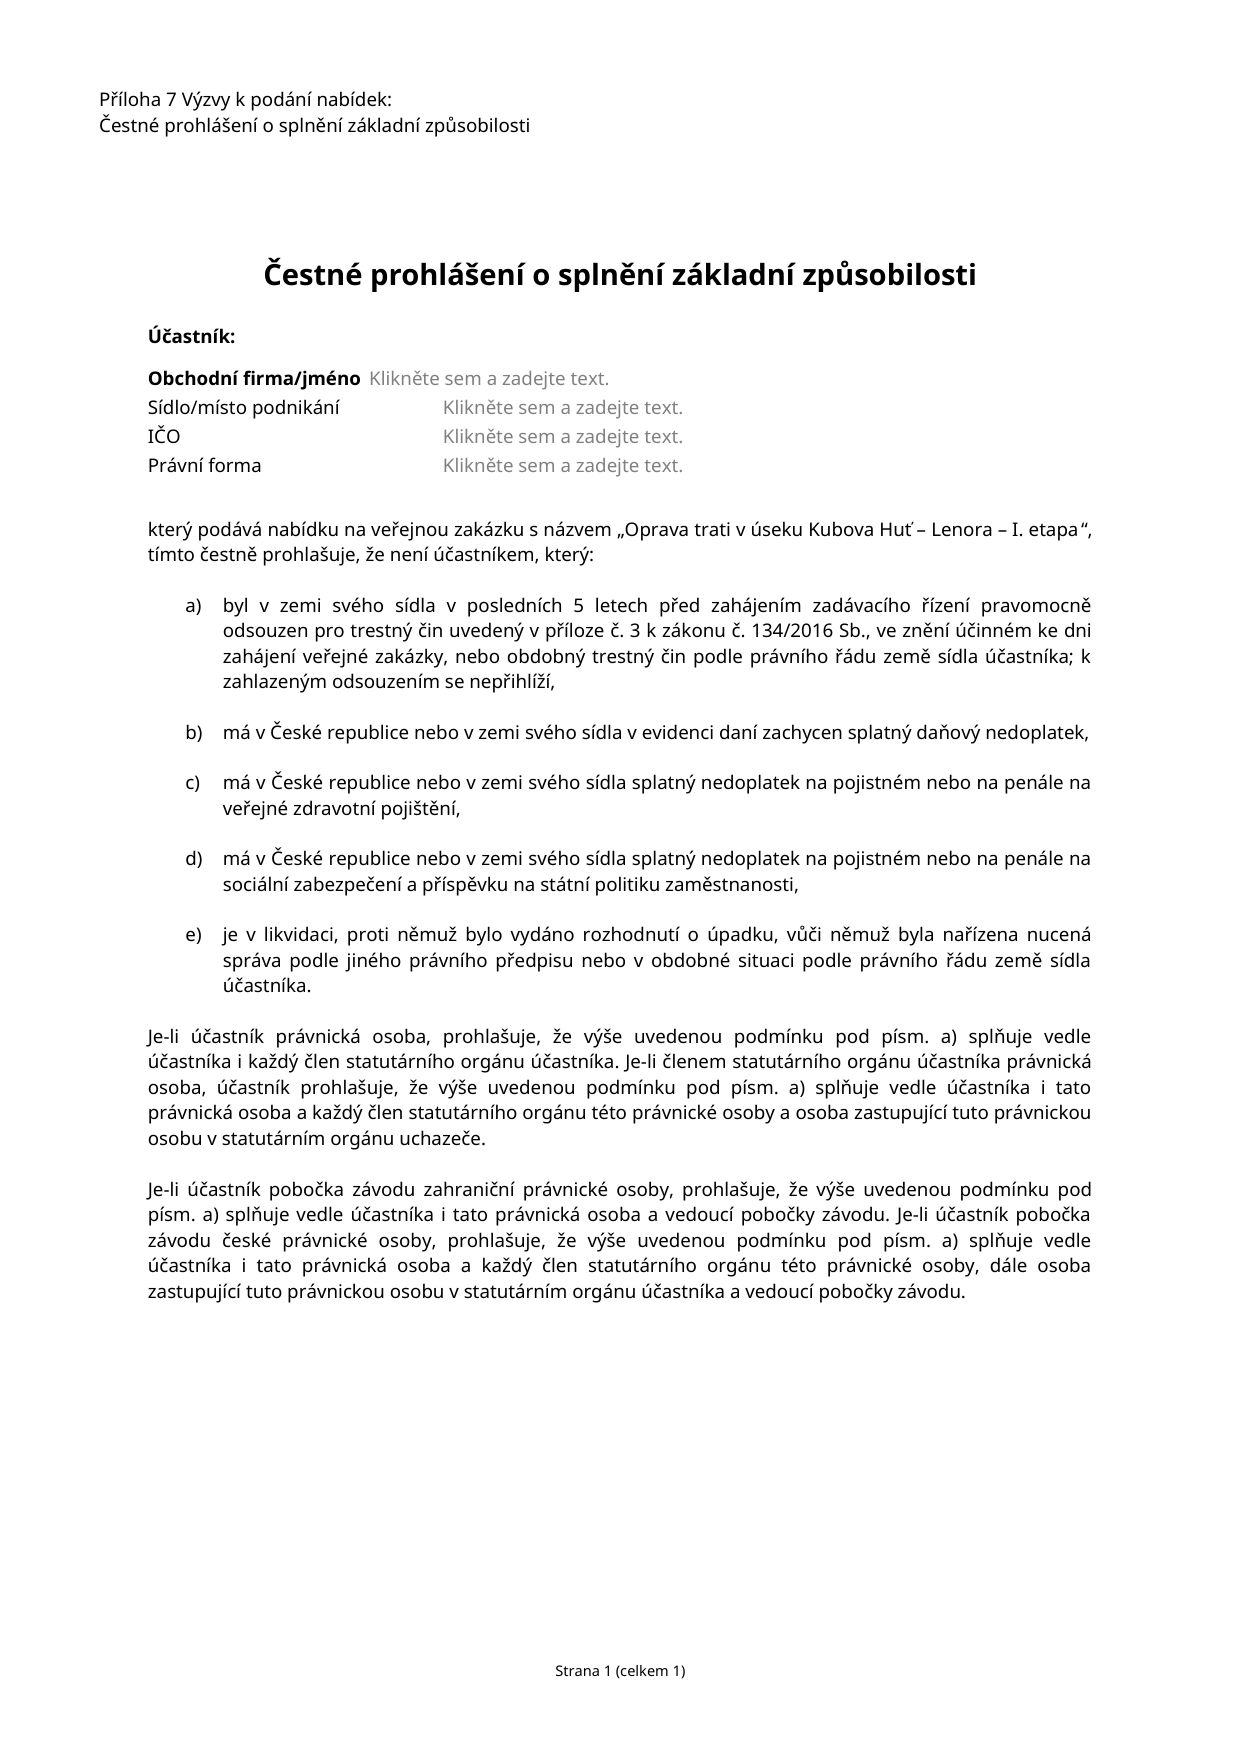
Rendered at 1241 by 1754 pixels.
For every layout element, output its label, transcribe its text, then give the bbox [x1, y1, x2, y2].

text Je-li účastník pobočka závodu zahraniční právnické osoby, prohlašuje, že výše uvedenou podmínku pod písm. a) splňuje vedle účastníka i tato právnická osoba a vedoucí pobočky závodu. Je-li účastník pobočka závodu české právnické osoby, prohlašuje, že výše uvedenou podmínku pod písm. a) splňuje vedle účastníka i tato právnická osoba a každý člen statutárního orgánu této právnické osoby, dále osoba zastupující tuto právnickou osobu v statutárním orgánu účastníka a vedoucí pobočky závodu. [148, 1176, 1093, 1304]
list je v likvidaci, proti němuž bylo vydáno rozhodnutí o úpadku, vůči němuž byla nařízena nucená správa podle jiného právního předpisu nebo v obdobné situaci podle právního řádu země sídla účastníka. [185, 922, 1093, 998]
text Právní forma [148, 449, 1093, 478]
list má v České republice nebo v zemi svého sídla splatný nedoplatek na pojistném nebo na penále na veřejné zdravotní pojištění, [185, 769, 1093, 821]
text Sídlo/místo podnikání [148, 391, 1093, 420]
list byl v zemi svého sídla v posledních 5 letech před zahájením zadávacího řízení pravomocně odsouzen pro trestný čin uvedený v příloze č. 3 k zákonu č. 134/2016 Sb., ve znění účinném ke dni zahájení veřejné zakázky, nebo obdobný trestný čin podle právního řádu země sídla účastníka; k zahlazeným odsouzením se nepřihlíží, [185, 592, 1093, 694]
list má v České republice nebo v zemi svého sídla splatný nedoplatek na pojistném nebo na penále na sociální zabezpečení a příspěvku na státní politiku zaměstnanosti, [185, 846, 1093, 897]
list má v České republice nebo v zemi svého sídla v evidenci daní zachycen splatný daňový nedoplatek, [185, 719, 1093, 744]
title Čestné prohlášení o splnění základní způsobilosti [148, 254, 1093, 293]
text Je-li účastník právnická osoba, prohlašuje, že výše uvedenou podmínku pod písm. a) splňuje vedle účastníka i každý člen statutárního orgánu účastníka. Je-li členem statutárního orgánu účastníka právnická osoba, účastník prohlašuje, že výše uvedenou podmínku pod písm. a) splňuje vedle účastníka i tato právnická osoba a každý člen statutárního orgánu této právnické osoby a osoba zastupující tuto právnickou osobu v statutárním orgánu uchazeče. [148, 1023, 1093, 1151]
text IČO [148, 420, 1093, 449]
text který podává nabídku na veřejnou zakázku s názvem „Oprava trati v úseku Kubova Huť – Lenora – I. etapa“, tímto čestně prohlašuje, že není účastníkem, který: [148, 516, 1093, 567]
text Účastník: [148, 318, 1093, 349]
text Obchodní firma/jméno [148, 362, 1093, 391]
